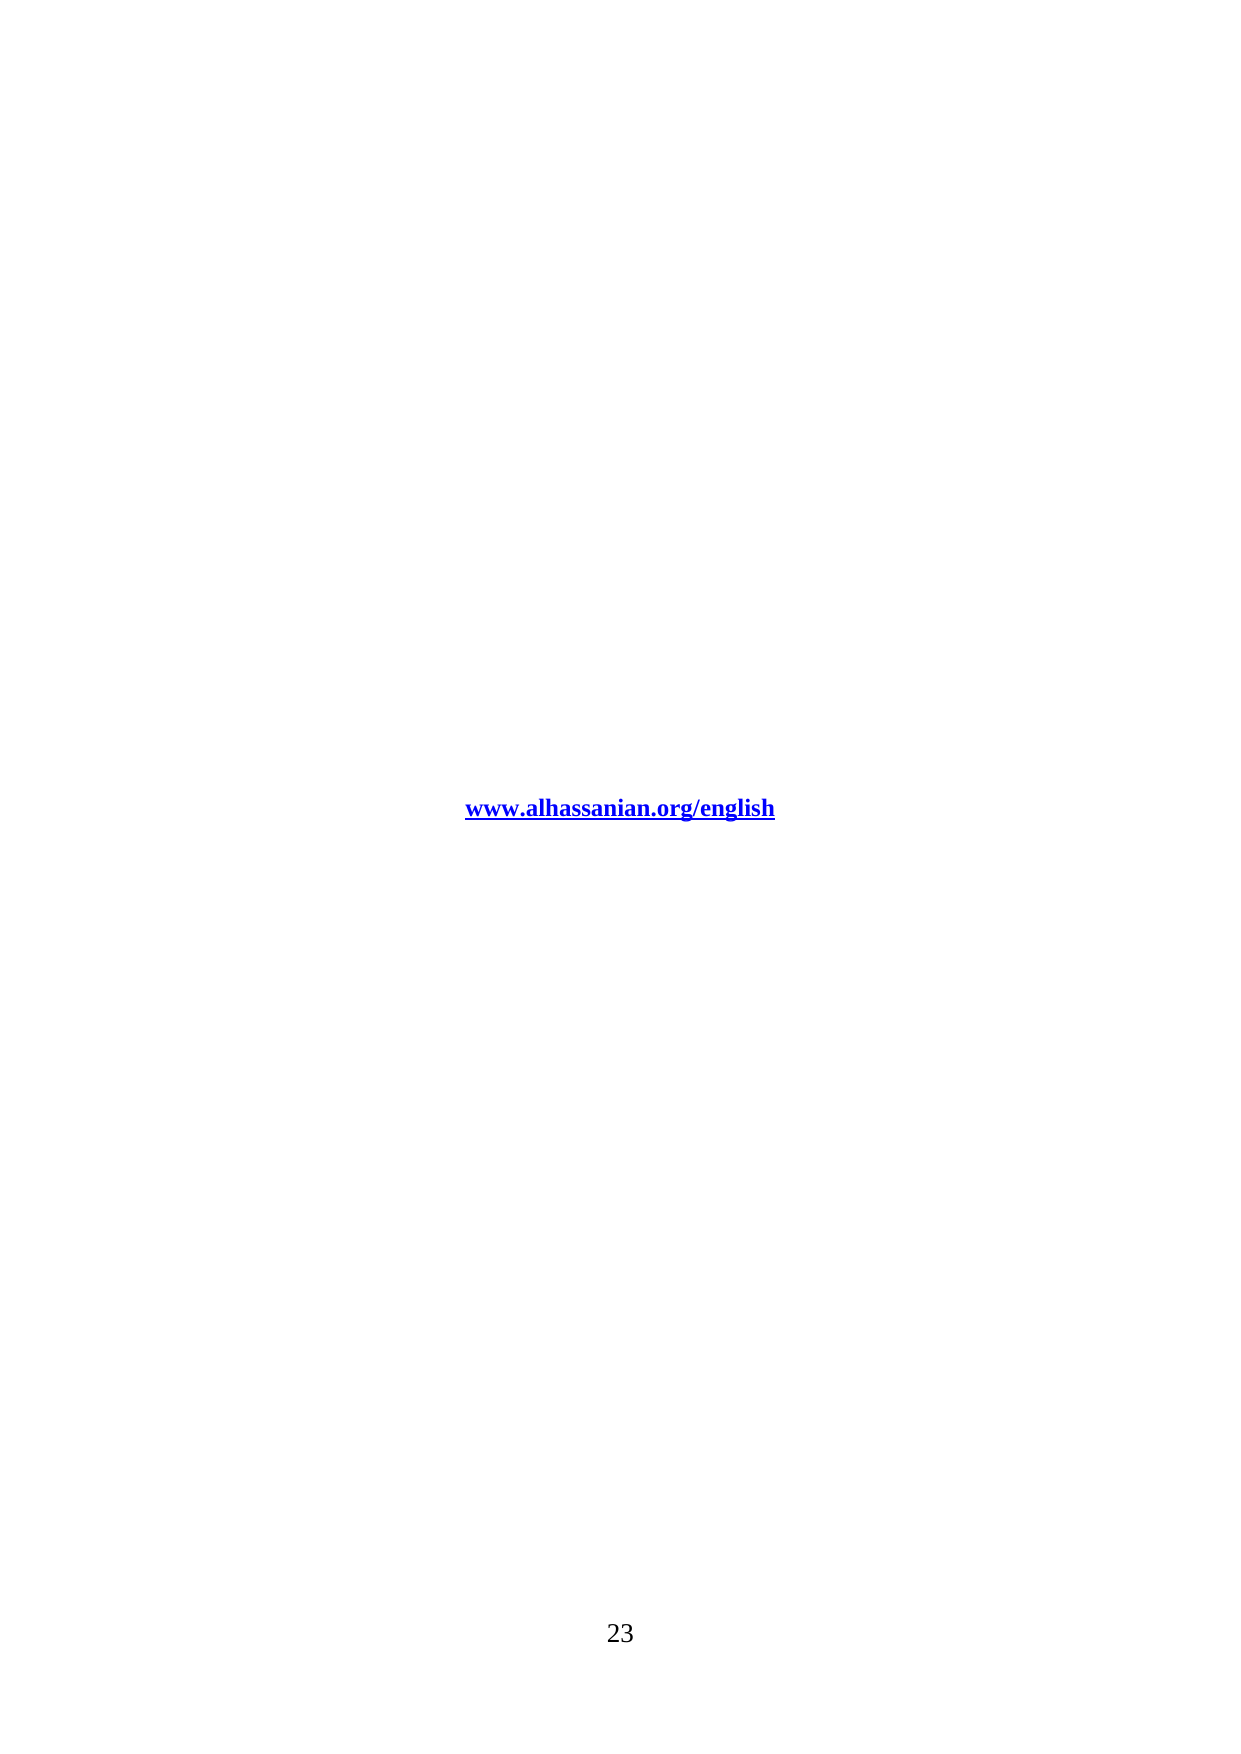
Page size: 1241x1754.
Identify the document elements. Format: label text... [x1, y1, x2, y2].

text www.alhassanian.org/english [236, 793, 1004, 822]
